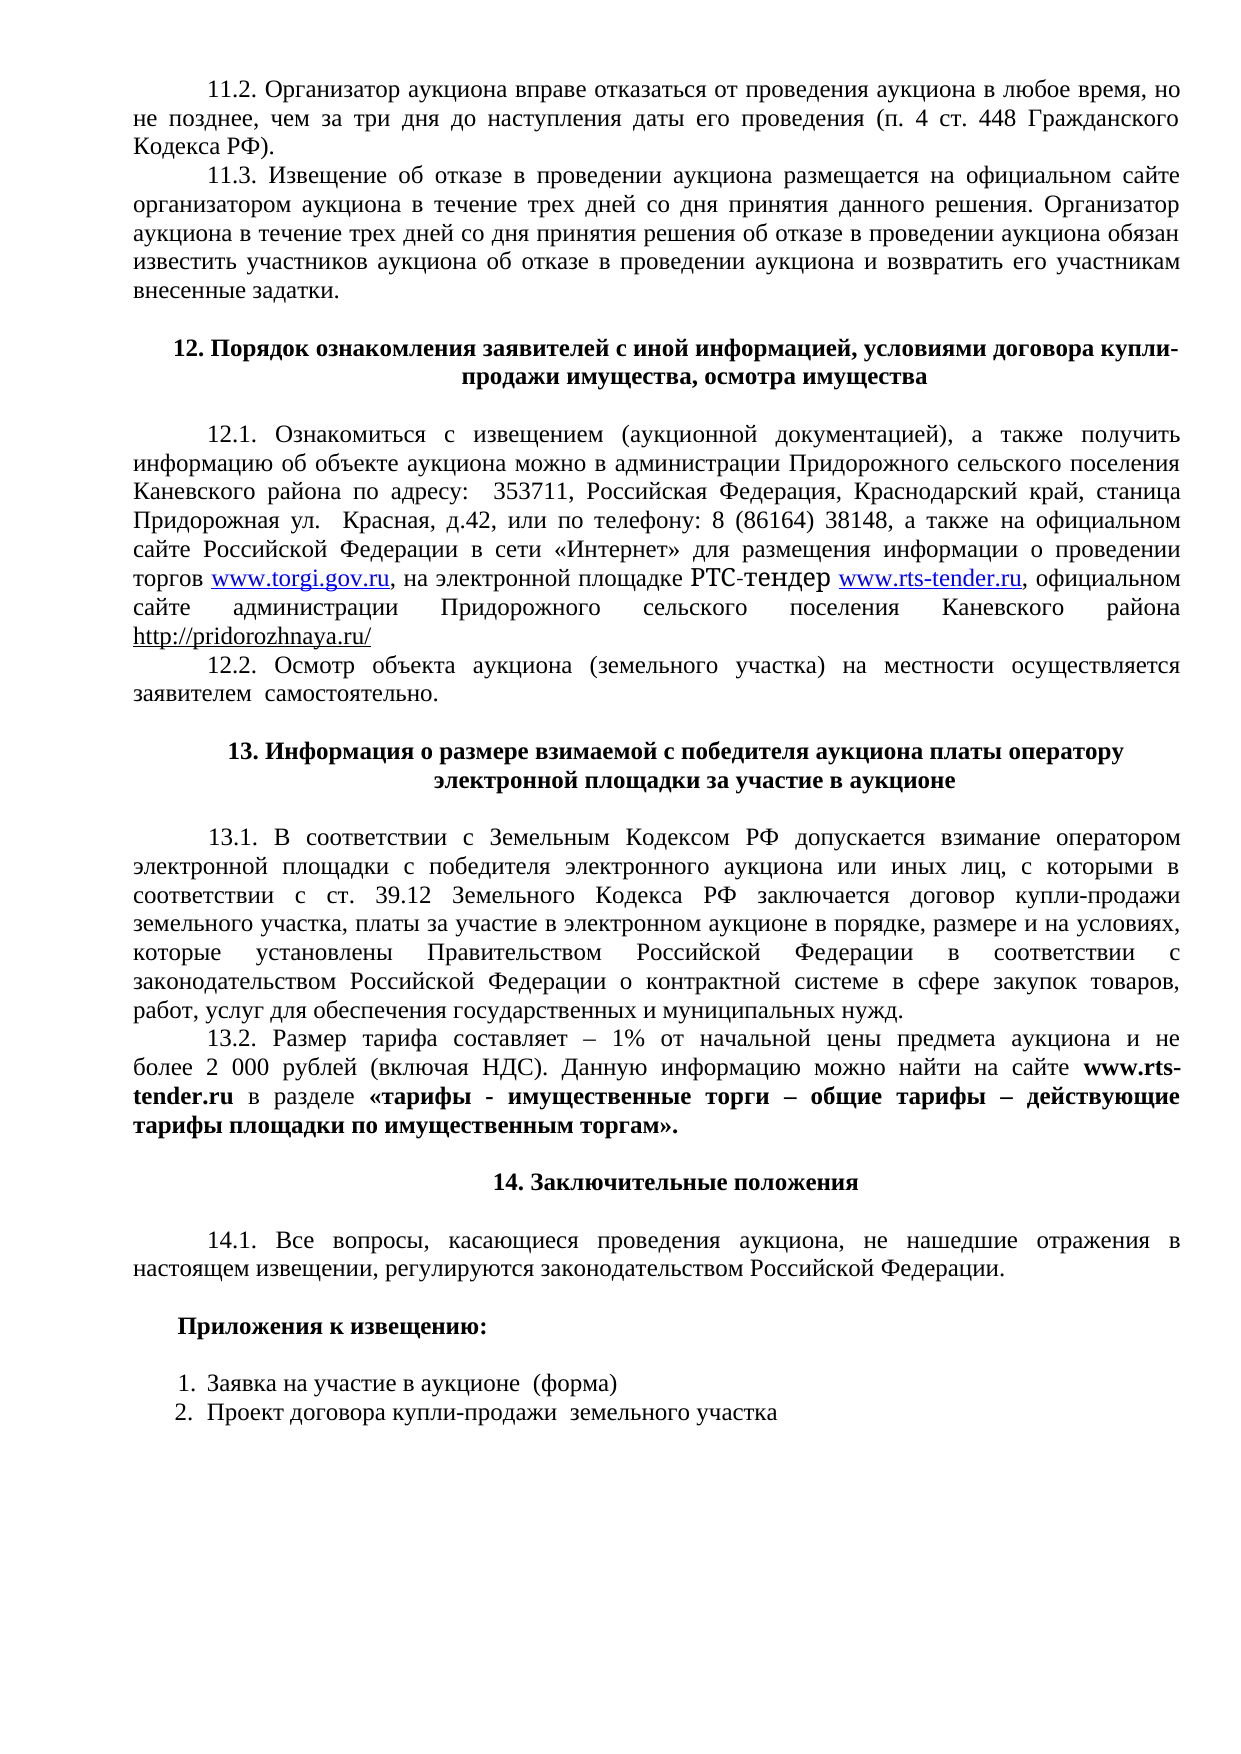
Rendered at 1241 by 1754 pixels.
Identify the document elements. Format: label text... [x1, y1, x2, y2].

list Заявка на участие в аукционе (форма) [133, 1368, 1181, 1397]
text 12.1. Ознакомиться с извещением (аукционной документацией), а также получить информацию об объекте аукциона можно в администрации Придорожного сельского поселения Каневского района по адресу: 353711, Российская Федерация, Краснодарский край, станица Придорожная ул. Красная, д.42, или по телефону: 8 (86164) 38148, а также на официальном сайте Российской Федерации в сети «Интернет» для размещения информации о проведении торгов www.torgi.gov.ru, на электронной площадке РТС-тендер www.rts-tender.ru, официальном сайте администрации Придорожного сельского поселения Каневского района http://pridorozhnaya.ru/ [133, 419, 1181, 650]
text 11.2. Организатор аукциона вправе отказаться от проведения аукциона в любое время, но не позднее, чем за три дня до наступления даты его проведения (п. 4 ст. 448 Гражданского Кодекса РФ). [133, 74, 1181, 160]
text 11.3. Извещение об отказе в проведении аукциона размещается на официальном сайте организатором аукциона в течение трех дней со дня принятия данного решения. Организатор аукциона в течение трех дней со дня принятия решения об отказе в проведении аукциона обязан известить участников аукциона об отказе в проведении аукциона и возвратить его участникам внесенные задатки. [133, 160, 1181, 304]
text 12.2. Осмотр объекта аукциона (земельного участка) на местности осуществляется заявителем самостоятельно. [133, 650, 1181, 707]
text 13.2. Размер тарифа составляет – 1% от начальной цены предмета аукциона и не более 2 000 рублей (включая НДС). Данную информацию можно найти на сайте www.rts-tender.ru в разделе «тарифы - имущественные торги – общие тарифы – действующие тарифы площадки по имущественным торгам». [133, 1023, 1181, 1052]
text 14.1. Все вопросы, касающиеся проведения аукциона, не нашедшие отражения в настоящем извещении, регулируются законодательством Российской Федерации. [133, 1225, 1181, 1282]
list Информация о размере взимаемой с победителя аукциона платы оператору электронной площадки за участие в аукционе [170, 736, 1181, 793]
list Проект договора купли-продажи земельного участка [133, 1397, 1181, 1426]
text Приложения к извещению: [133, 1311, 1181, 1340]
text 13.1. В соответствии с Земельным Кодексом РФ допускается взимание оператором электронной площадки с победителя электронного аукциона или иных лиц, с которыми в соответствии с ст. 39.12 Земельного Кодекса РФ заключается договор купли-продажи земельного участка, платы за участие в электронном аукционе в порядке, размере и на условиях, которые установлены Правительством Российской Федерации в соответствии с законодательством Российской Федерации о контрактной системе в сфере закупок товаров, работ, услуг для обеспечения государственных и муниципальных нужд. [133, 822, 1181, 1023]
list Порядок ознакомления заявителей с иной информацией, условиями договора купли-продажи имущества, осмотра имущества [170, 333, 1181, 390]
text 13.2. Размер тарифа составляет – 1% от начальной цены предмета аукциона и не более 2 000 рублей (включая НДС). Данную информацию можно найти на сайте www.rts-tender.ru в разделе «тарифы - имущественные торги – общие тарифы – действующие тарифы площадки по имущественным торгам». [133, 1052, 1181, 1138]
list Заключительные положения [170, 1167, 1181, 1196]
